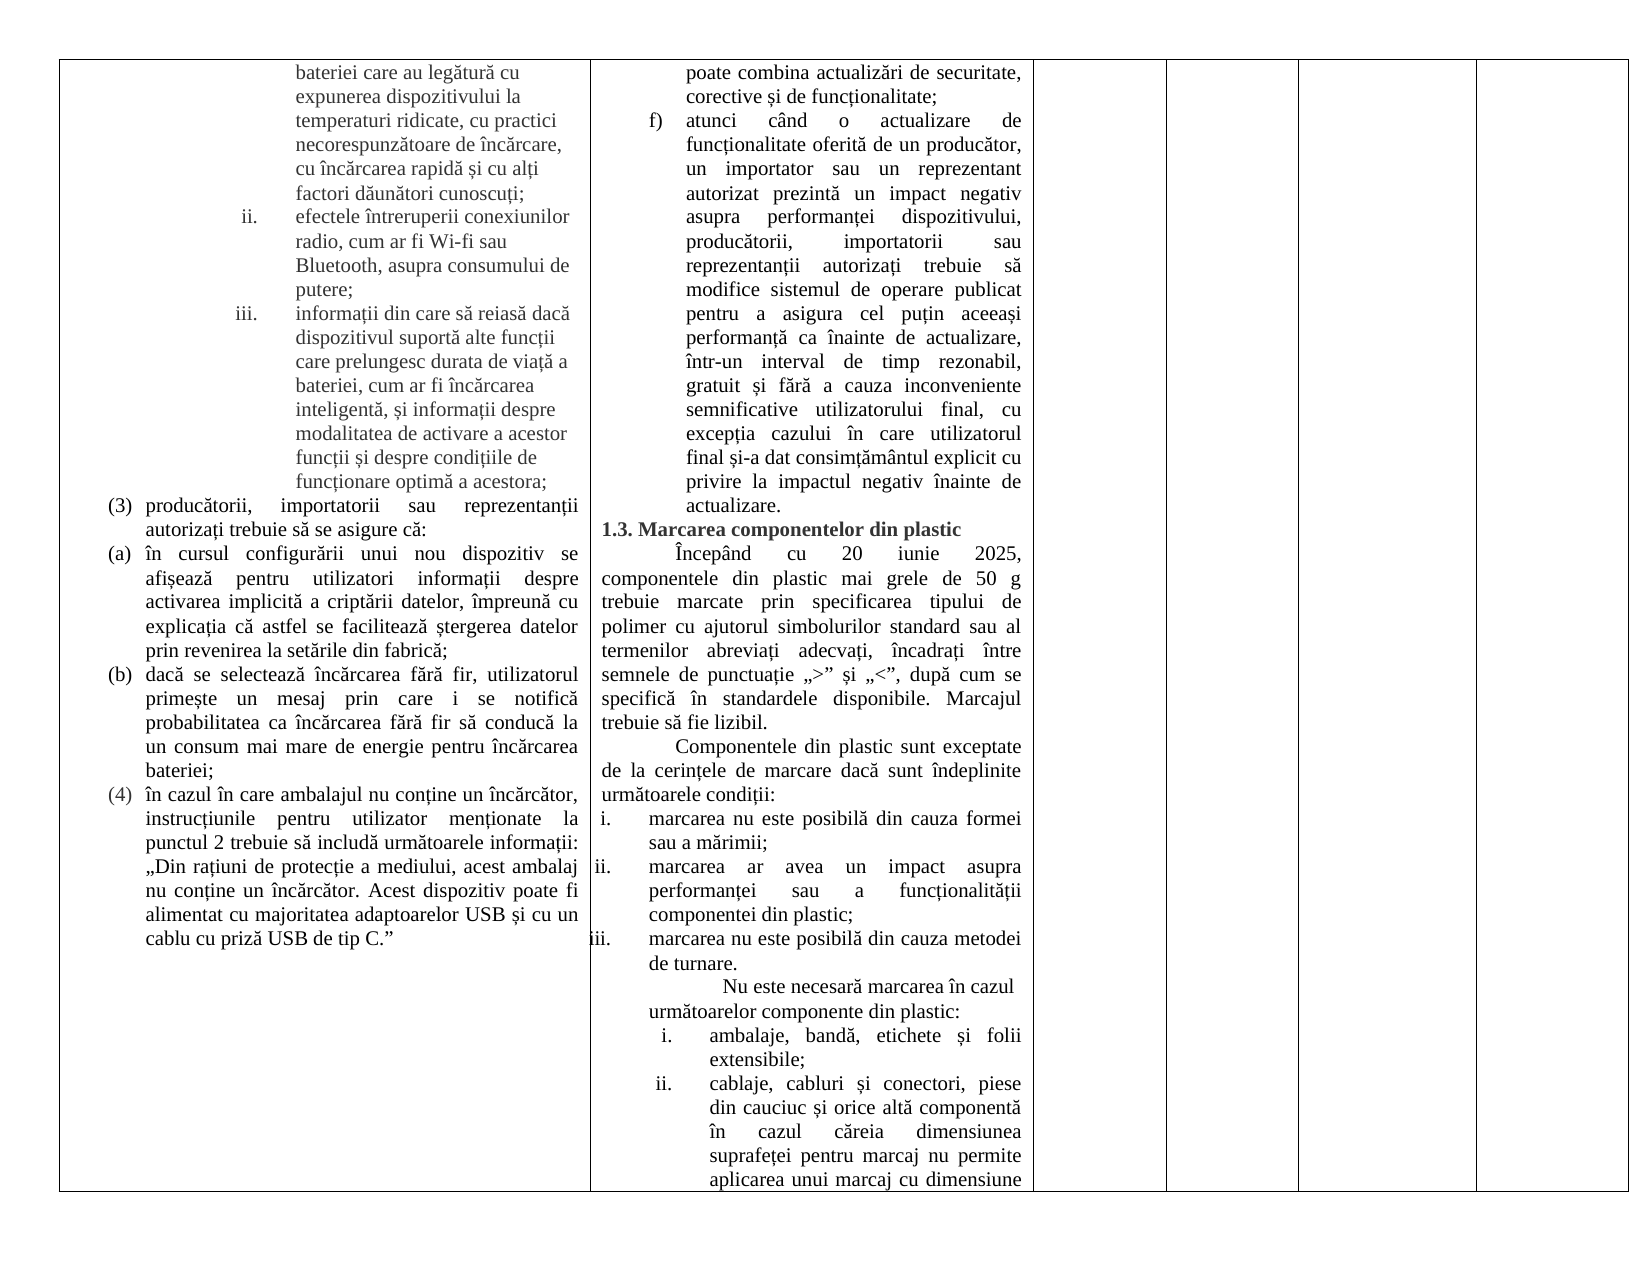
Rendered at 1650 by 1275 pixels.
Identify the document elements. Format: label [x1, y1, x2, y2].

table_cell [1477, 60, 1628, 1191]
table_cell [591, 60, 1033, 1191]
table_cell [1034, 60, 1166, 1191]
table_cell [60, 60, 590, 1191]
table_cell [1299, 60, 1476, 1191]
table_cell [1167, 60, 1298, 1191]
